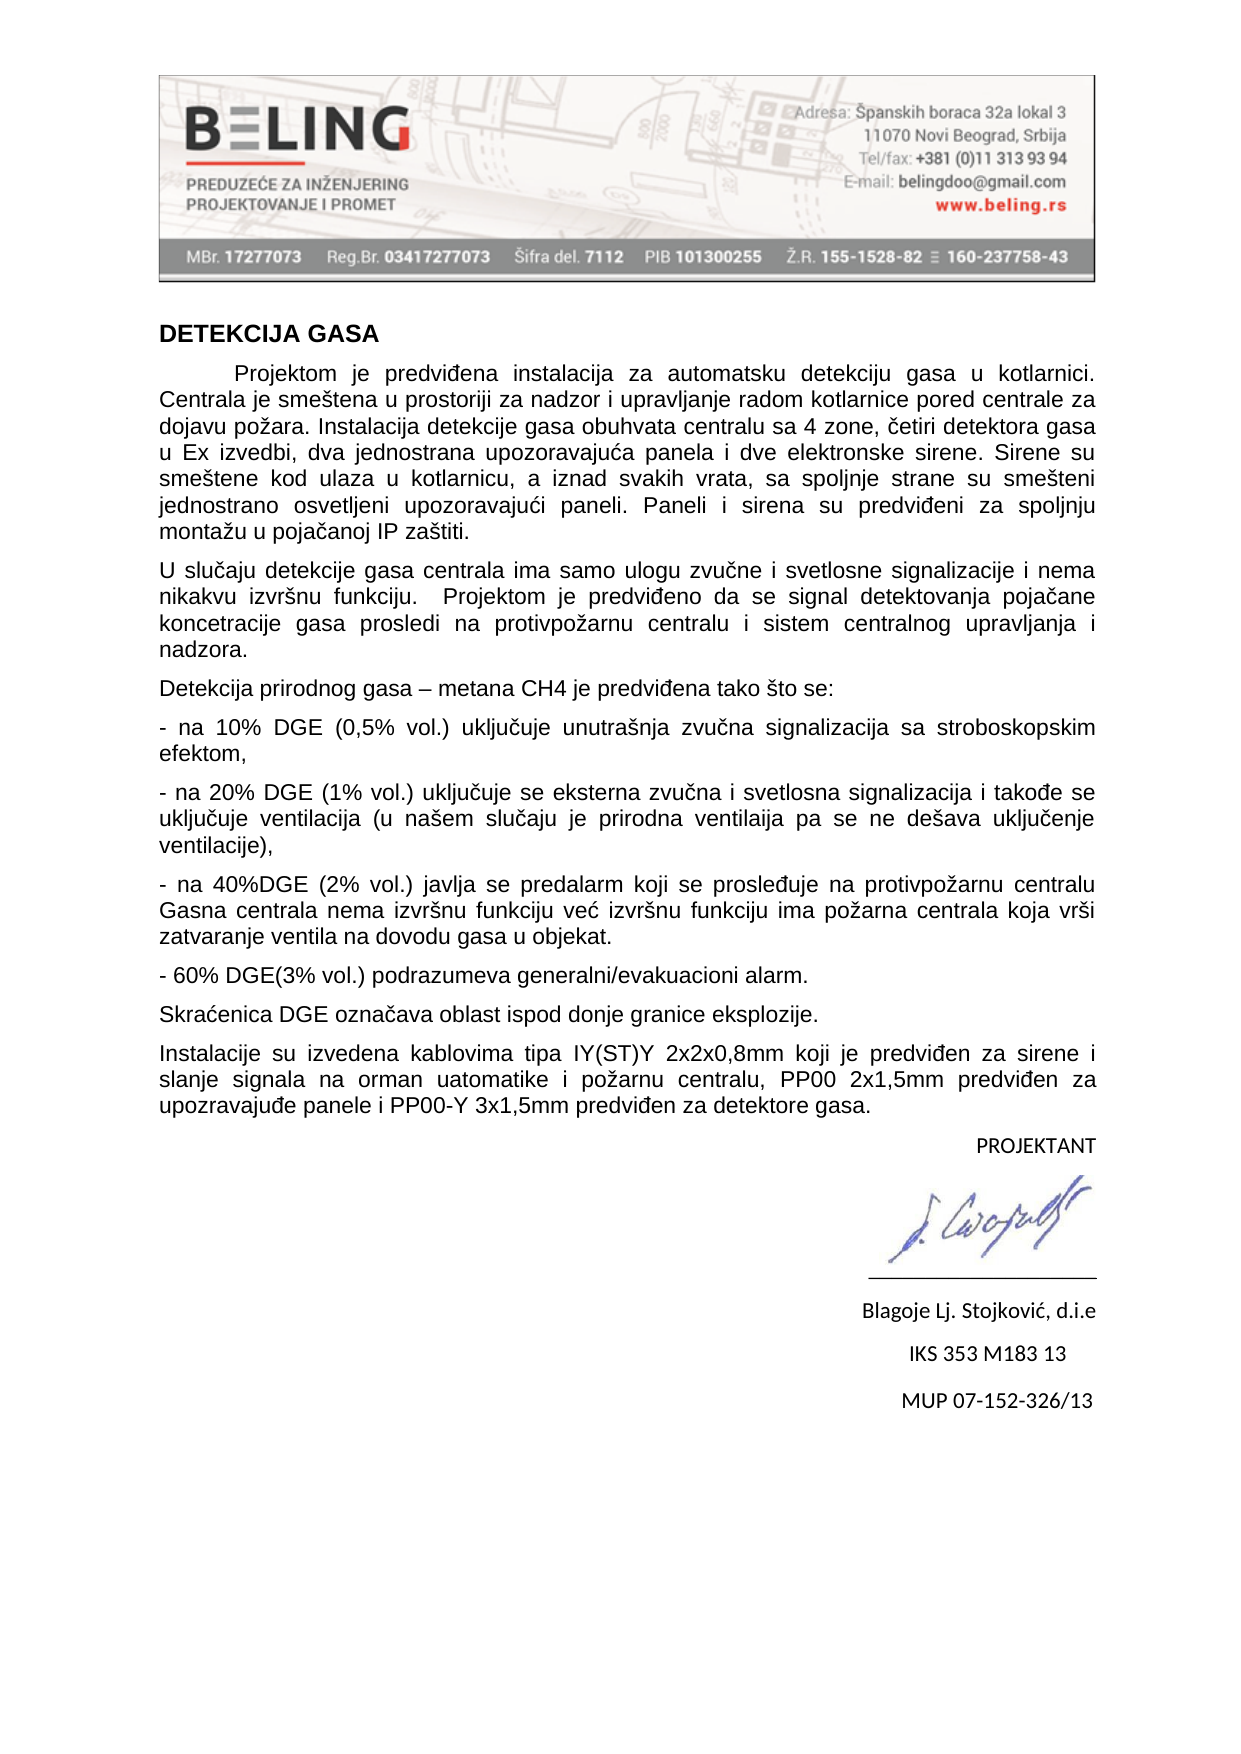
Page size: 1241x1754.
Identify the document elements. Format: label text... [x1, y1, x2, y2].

picture [158, 75, 1097, 284]
text - 60% DGE(3% vol.) podrazumeva generalni/evakuacioni alarm. [159, 962, 1096, 988]
text Projektom je predviđena instalacija za automatsku detekciju gasa u kotlarnici. Centrala je smeštena u prostoriji za nadzor i upravlјanje radom kotlarnice pored centrale za dojavu požara. Instalacija detekcije gasa obuhvata centralu sa 4 zone, četiri detektora gasa u Ex izvedbi, dva jednostrana upozoravajuća panela i dve elektronske sirene. Sirene su smeštene kod ulaza u kotlarnicu, a iznad svakih vrata, sa spolјnje strane su smešteni jednostrano osvetlјeni upozoravajući paneli. Paneli i sirena su predviđeni za spolјnju montažu u pojačanoj IP zaštiti. [159, 360, 1096, 544]
text PROJEKTANT [159, 1131, 1096, 1159]
text Skraćenica DGE označava oblast ispod donje granice eksplozije. [159, 1001, 1096, 1027]
text Instalacije su izvedena kablovima tipa IY(ST)Y 2x2x0,8mm koji je predviđen za sirene i slanje signala na orman uatomatike i požarnu centralu, PP00 2x1,5mm predviđen za upozravajuđe panele i PP00-Y 3x1,5mm predviđen za detektore gasa. [159, 1040, 1096, 1119]
text MUP 07-152-326/13 [159, 1386, 1096, 1414]
text - na 20% DGE (1% vol.) uklјučuje se eksterna zvučna i svetlosna signalizacija i takođe se uklјučuje ventilacija (u našem slučaju je prirodna ventilaija pa se ne dešava uklјučenje ventilacije), [159, 779, 1096, 858]
text Detekcija prirodnog gasa – metana CH4 je predviđena tako što se: [159, 675, 1096, 701]
text IKS 353 M183 13 [174, 1339, 1096, 1367]
text ____________________ [824, 1254, 1096, 1282]
picture [879, 1175, 1097, 1268]
text - na 40%DGE (2% vol.) javlјa se predalarm koji se prosleđuje na protivpožarnu centralu Gasna centrala nema izvršnu funkciju već izvršnu funkciju ima požarna centrala koja vrši zatvaranje ventila na dovodu gasa u objekat. [159, 871, 1096, 949]
text Blagoje Lj. Stojković, d.i.e [759, 1297, 1096, 1324]
text DETEKCIJA GASA [159, 319, 1096, 347]
text - na 10% DGE (0,5% vol.) uklјučuje unutrašnja zvučna signalizacija sa stroboskopskim efektom, [159, 714, 1096, 766]
text U slučaju detekcije gasa centrala ima samo ulogu zvučne i svetlosne signalizacije i nema nikakvu izvršnu funkciju. Projektom je predviđeno da se signal detektovanja pojačane koncetracije gasa prosledi na protivpožarnu centralu i sistem centralnog upravlјanja i nadzora. [159, 557, 1096, 662]
